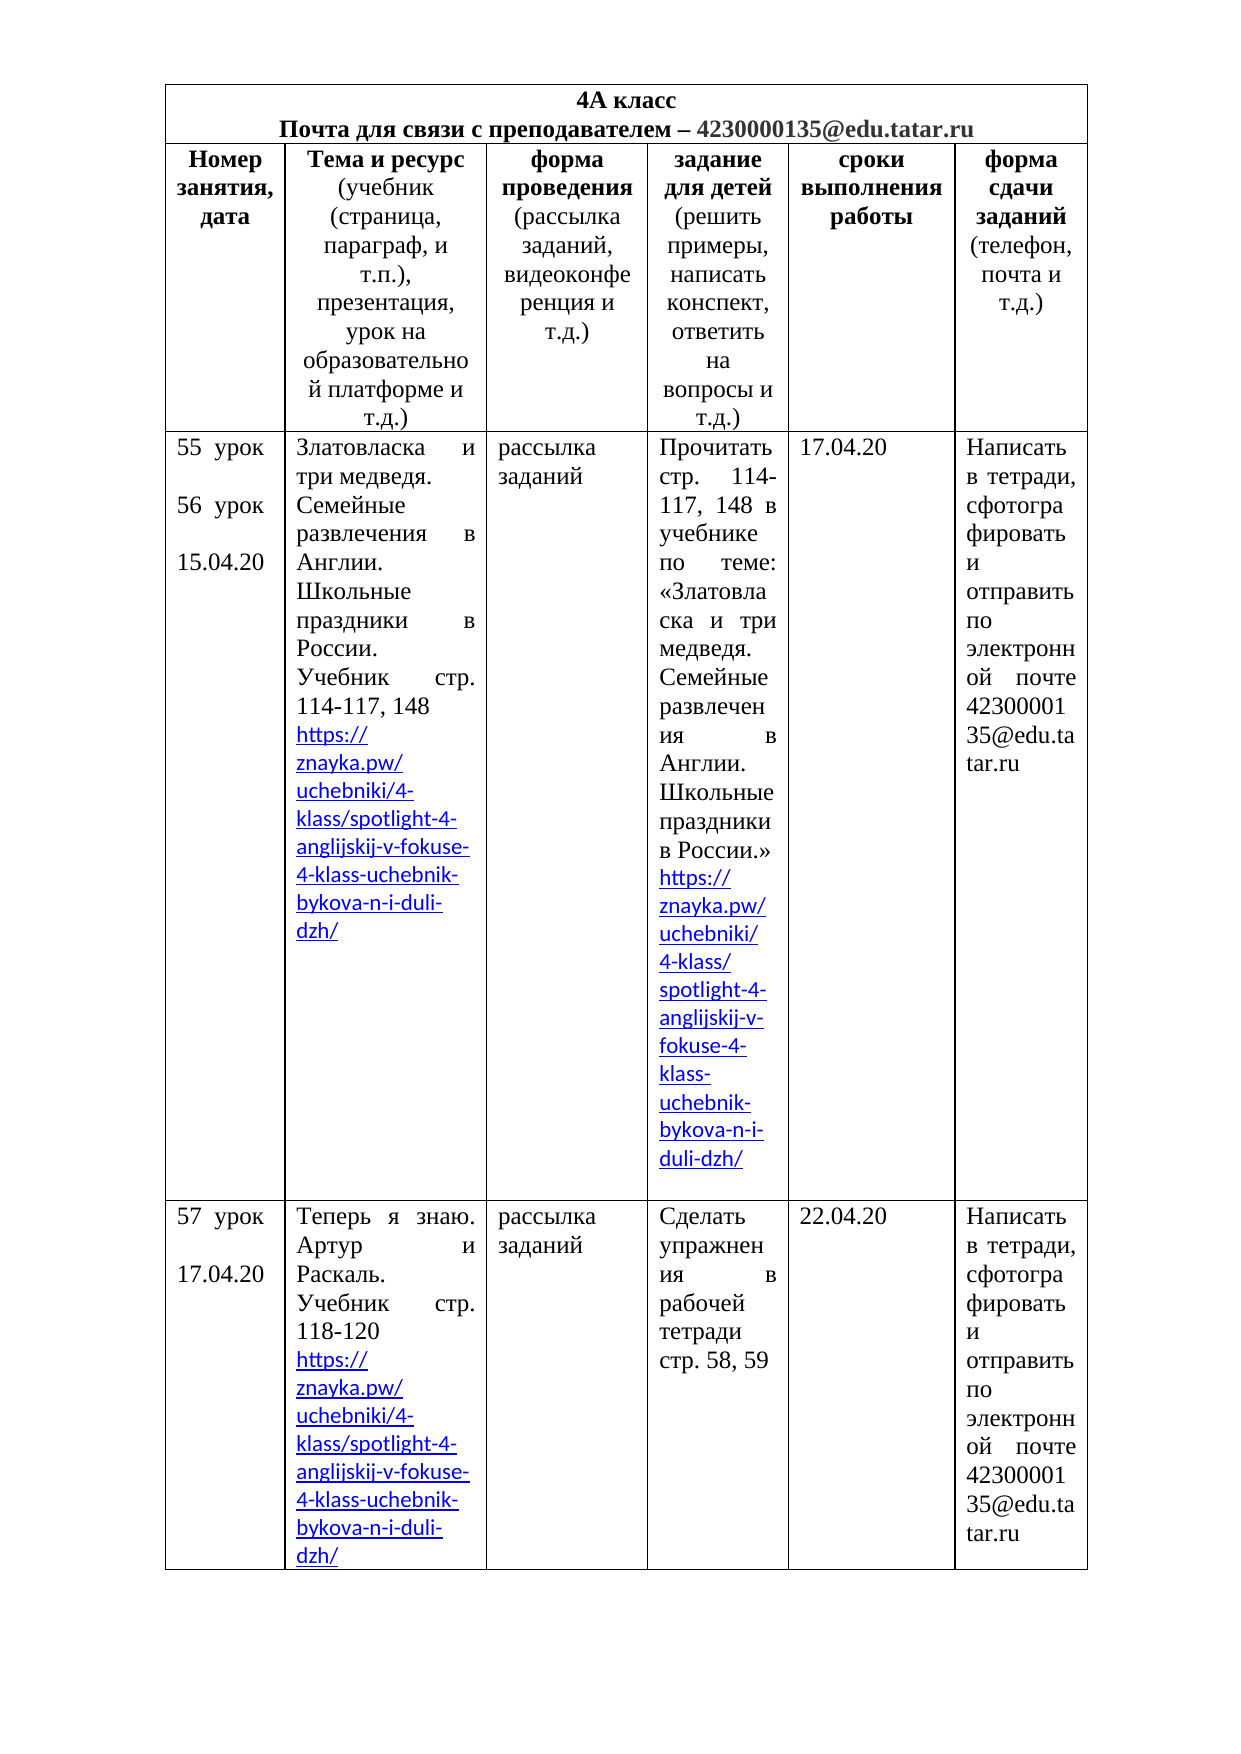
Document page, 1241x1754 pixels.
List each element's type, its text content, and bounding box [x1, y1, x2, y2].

table_cell форма сдачи заданий (телефон, почта и т.д.) [956, 144, 1087, 431]
table_cell 55 урок 56 урок 15.04.20 [166, 432, 284, 1200]
table_cell 17.04.20 [789, 432, 954, 1200]
table_cell Златовласка и три медведя. Семейные развлечения в Англии. Школьные праздники в России. Учебник стр. 114-117, 148 https://znayka.pw/uchebniki/4-klass/spotlight-4-anglijskij-v-fokuse-4-klass-uchebnik-bykova-n-i-duli-dzh/ [286, 432, 486, 1200]
table_cell Тема и ресурс (учебник (страница, параграф, и т.п.), презентация, урок на образовательной платформе и т.д.) [286, 144, 486, 431]
table_cell задание для детей (решить примеры, написать конспект, ответить на вопросы и т.д.) [648, 144, 788, 431]
table_cell Теперь я знаю. Артур и Раскаль. Учебник стр. 118-120 https://znayka.pw/uchebniki/4-klass/spotlight-4-anglijskij-v-fokuse-4-klass-uchebnik-bykova-n-i-duli-dzh/ [286, 1201, 486, 1569]
table_header 4А класс Почта для связи с преподавателем – 4230000135@edu.tatar.ru [166, 85, 1087, 143]
table_cell Номер занятия, дата [166, 144, 284, 431]
table_cell сроки выполнения работы [789, 144, 954, 431]
table_cell 22.04.20 [789, 1201, 954, 1569]
table_cell Написать в тетради, сфотографировать и отправить по электронной почте 4230000135@edu.tatar.ru [956, 432, 1087, 1200]
table_cell Прочитать стр. 114-117, 148 в учебнике по теме: «Златовласка и три медведя. Семейные развлечения в Англии. Школьные праздники в России.» https://znayka.pw/uchebniki/4-klass/spotlight-4-anglijskij-v-fokuse-4-klass-uchebnik-bykova-n-i-duli-dzh/ [648, 432, 788, 1200]
table_cell форма проведения (рассылка заданий, видеоконференция и т.д.) [487, 144, 647, 431]
table_cell рассылка заданий [487, 1201, 647, 1569]
table_cell Сделать упражнения в рабочей тетради стр. 58, 59 [648, 1201, 788, 1569]
table_cell 57 урок 17.04.20 [166, 1201, 284, 1569]
table_cell рассылка заданий [487, 432, 647, 1200]
table_cell Написать в тетради, сфотографировать и отправить по электронной почте 4230000135@edu.tatar.ru [956, 1201, 1087, 1569]
